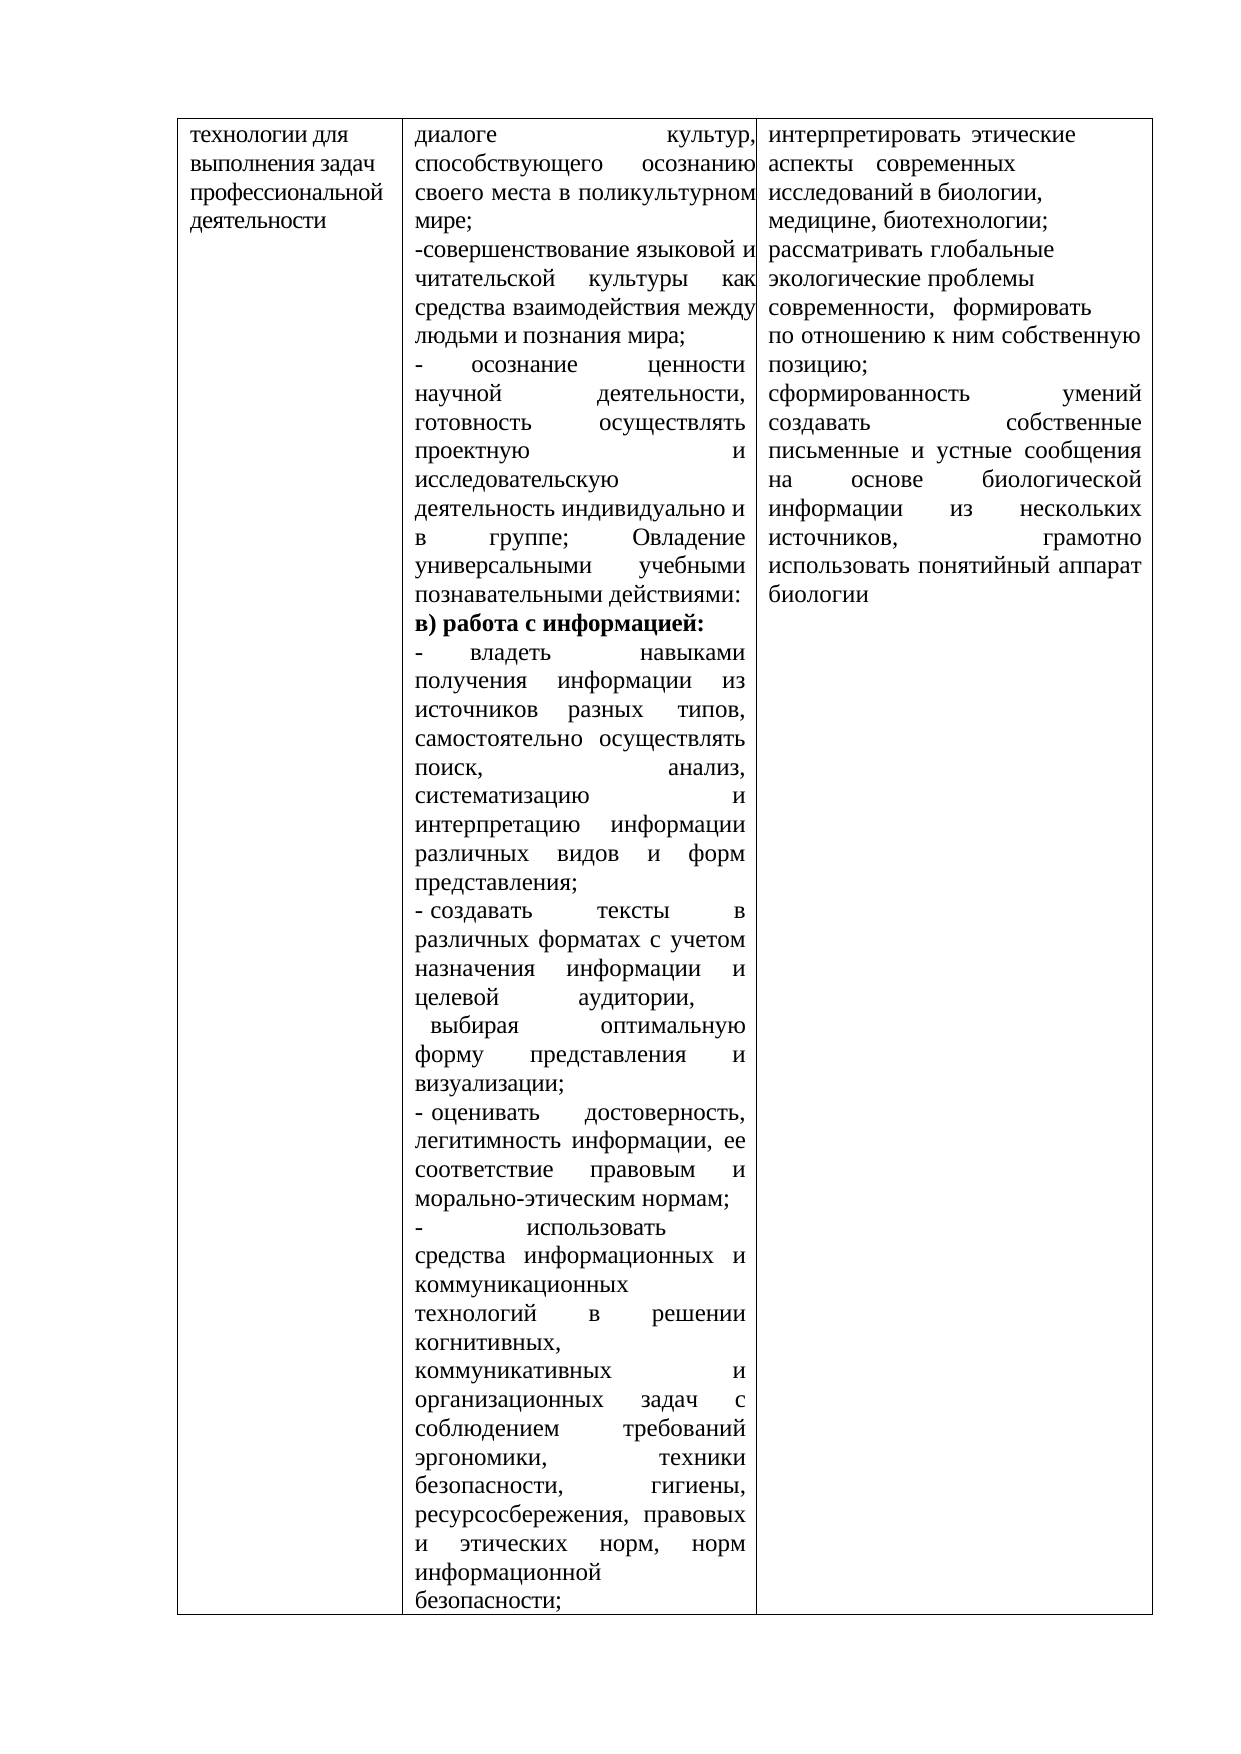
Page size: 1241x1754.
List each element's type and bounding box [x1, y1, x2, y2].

table_cell [403, 119, 756, 1614]
table_cell [757, 119, 1152, 1614]
table_cell [178, 119, 402, 1614]
